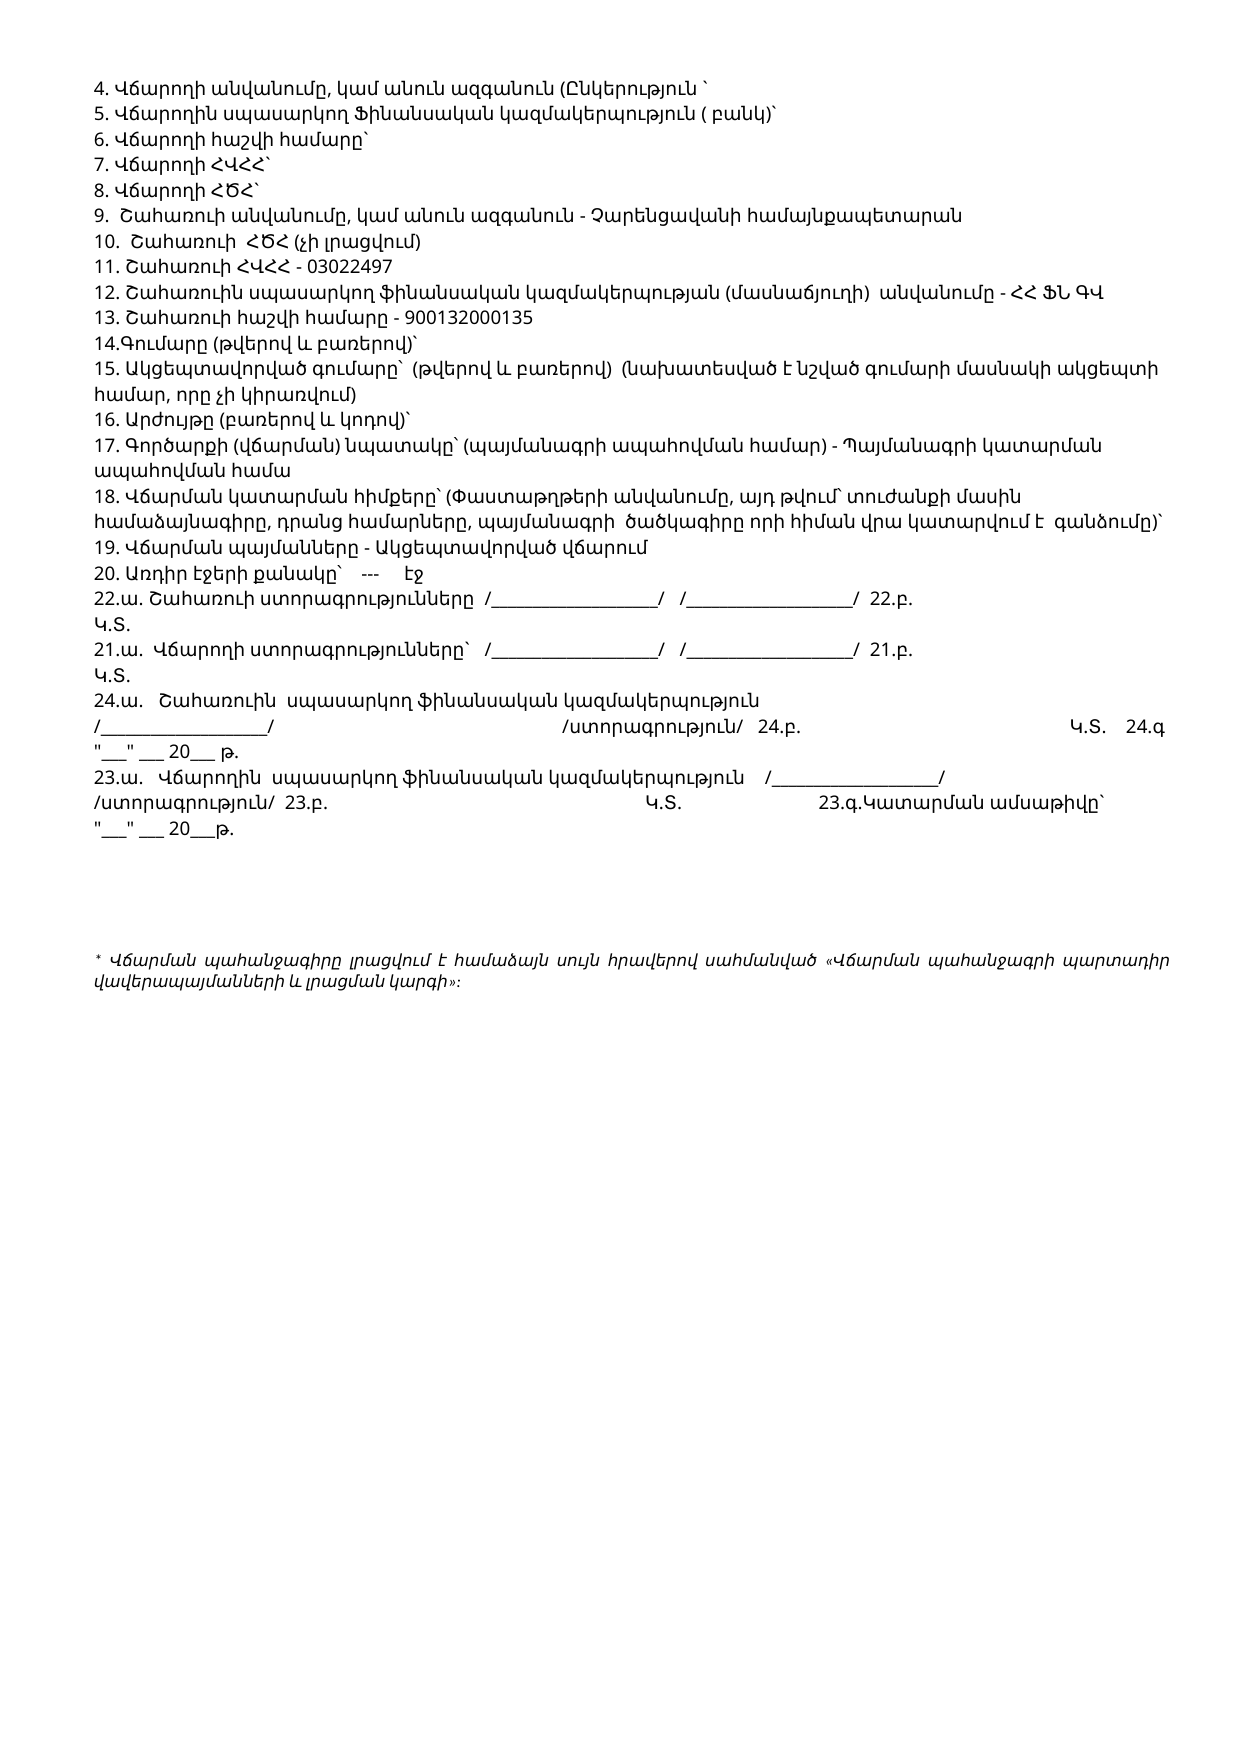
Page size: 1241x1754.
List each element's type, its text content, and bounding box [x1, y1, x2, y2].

text * Վճարման պահանջագիրը լրացվում է համաձայն սույն հրավերով սահմանված «Վճարման պահանջագրի պարտադիր վավերապայմանների և լրացման կարգի»: [94, 951, 1171, 991]
